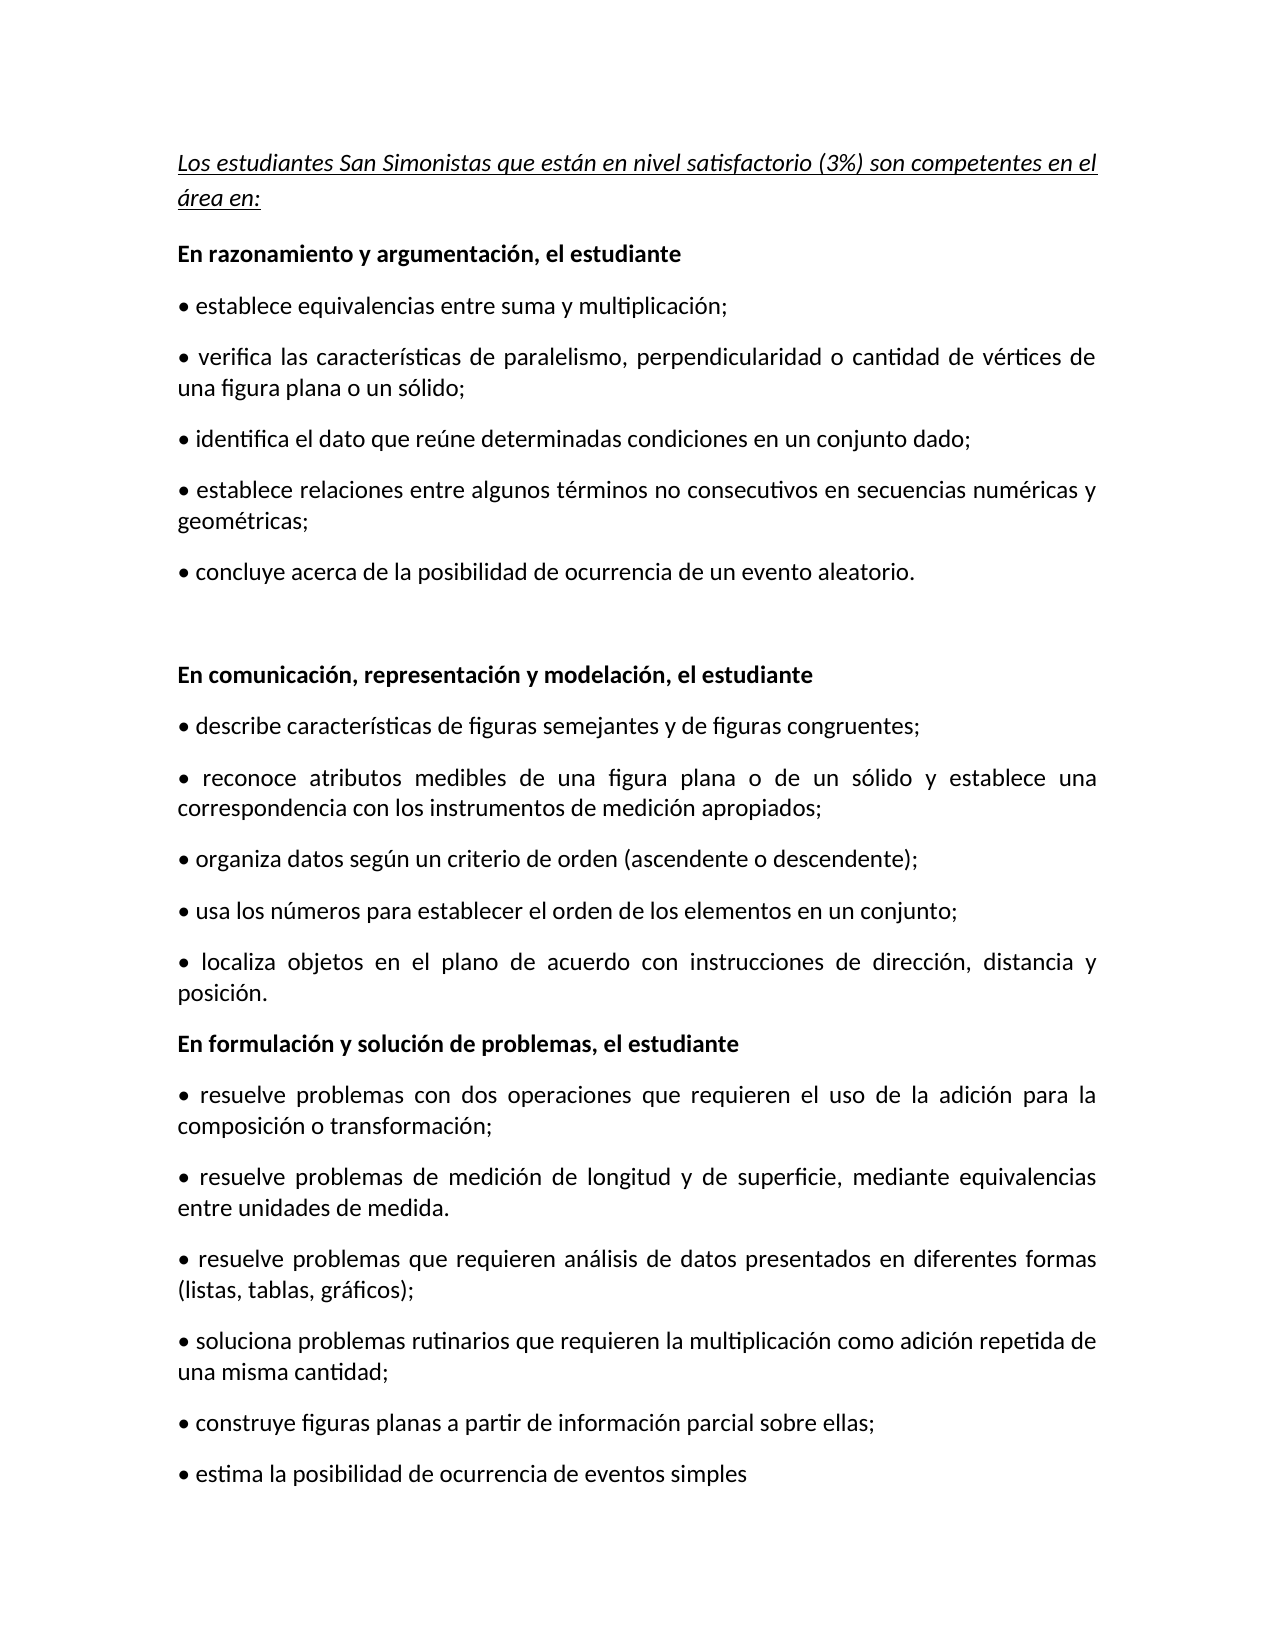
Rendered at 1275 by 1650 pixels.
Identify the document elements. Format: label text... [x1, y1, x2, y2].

text Los estudiantes San Simonistas que están en nivel satisfactorio (3%) son competentes en el área en: [177, 148, 1098, 174]
text En razonamiento y argumentación, el estudiante [177, 238, 1098, 269]
text • organiza datos según un criterio de orden (ascendente o descendente); [177, 843, 1098, 874]
text • establece equivalencias entre suma y multiplicación; [177, 290, 1098, 320]
text • resuelve problemas de medición de longitud y de superficie, mediante equivalencias entre unidades de medida. [177, 1161, 1098, 1222]
text • estima la posibilidad de ocurrencia de eventos simples [177, 1458, 1098, 1489]
text • construye figuras planas a partir de información parcial sobre ellas; [177, 1407, 1098, 1437]
text • usa los números para establecer el orden de los elementos en un conjunto; [177, 895, 1098, 925]
text • soluciona problemas rutinarios que requieren la multiplicación como adición repetida de una misma cantidad; [177, 1325, 1098, 1386]
text En formulación y solución de problemas, el estudiante [177, 1028, 1098, 1059]
text En comunicación, representación y modelación, el estudiante [177, 659, 1098, 689]
text • resuelve problemas que requieren análisis de datos presentados en diferentes formas (listas, tablas, gráficos); [177, 1243, 1098, 1304]
text Los estudiantes San Simonistas que están en nivel satisfactorio (3%) son competentes en el área en: [177, 175, 1098, 213]
text • resuelve problemas con dos operaciones que requieren el uso de la adición para la composición o transformación; [177, 1079, 1098, 1141]
text • establece relaciones entre algunos términos no consecutivos en secuencias numéricas y geométricas; [177, 474, 1098, 535]
text • reconoce atributos medibles de una figura plana o de un sólido y establece una correspondencia con los instrumentos de medición apropiados; [177, 762, 1098, 823]
text • verifica las características de paralelismo, perpendicularidad o cantidad de vértices de una figura plana o un sólido; [177, 341, 1098, 402]
text • localiza objetos en el plano de acuerdo con instrucciones de dirección, distancia y posición. [177, 946, 1098, 1007]
text • describe características de figuras semejantes y de figuras congruentes; [177, 710, 1098, 741]
text • concluye acerca de la posibilidad de ocurrencia de un evento aleatorio. [177, 556, 1098, 587]
text • identifica el dato que reúne determinadas condiciones en un conjunto dado; [177, 423, 1098, 453]
